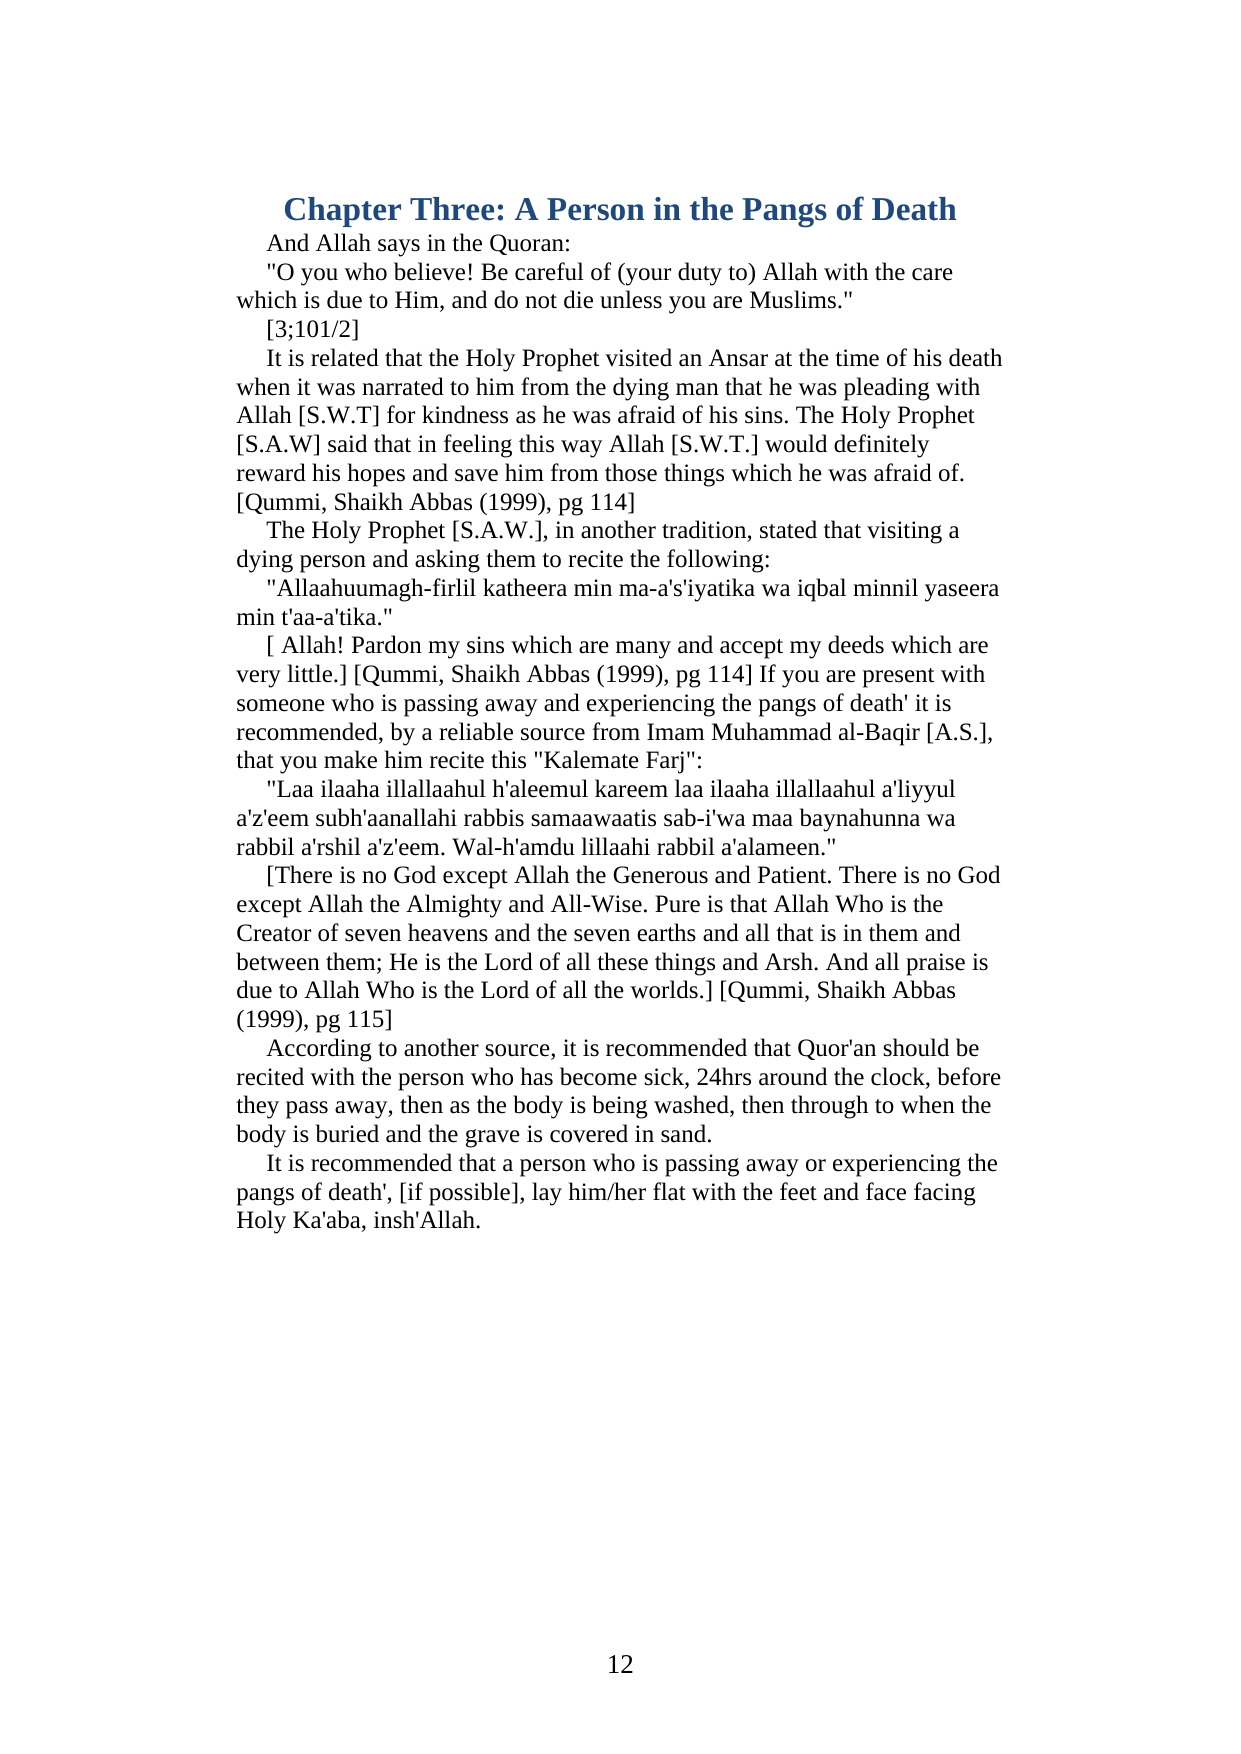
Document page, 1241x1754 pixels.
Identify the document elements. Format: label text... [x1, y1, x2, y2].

text "Allaahuumagh-firlil katheera min ma-a's'iyatika wa iqbal minnil yaseera min t'aa-a'tika." [236, 573, 1004, 631]
text [There is no God except Allah the Generous and Patient. There is no God except Allah the Almighty and All-Wise. Pure is that Allah Who is the Creator of seven heavens and the seven earths and all that is in them and between them; He is the Lord of all these things and Arsh. And all praise is due to Allah Who is the Lord of all the worlds.] [Qummi, Shaikh Abbas (1999), pg 115] [236, 861, 1004, 1033]
text According to another source, it is recommended that Quor'an should be recited with the person who has become sick, 24hrs around the clock, before they pass away, then as the body is being washed, then through to when the body is buried and the grave is covered in sand. [236, 1033, 1004, 1148]
text And Allah says in the Quoran: [236, 228, 1004, 257]
text "O you who believe! Be careful of (your duty to) Allah with the care which is due to Him, and do not die unless you are Muslims." [236, 257, 1004, 314]
text [3;101/2] [236, 314, 1004, 343]
text It is related that the Holy Prophet visited an Ansar at the time of his death when it was narrated to him from the dying man that he was pleading with Allah [S.W.T] for kindness as he was afraid of his sins. The Holy Prophet [S.A.W] said that in feeling this way Allah [S.W.T.] would definitely reward his hopes and save him from those things which he was afraid of. [Qummi, Shaikh Abbas (1999), pg 114] [236, 343, 1004, 516]
subtitle Chapter Three: A Person in the Pangs of Death [236, 190, 1004, 228]
text [ Allah! Pardon my sins which are many and accept my deeds which are very little.] [Qummi, Shaikh Abbas (1999), pg 114] If you are present with someone who is passing away and experiencing the pangs of death' it is recommended, by a reliable source from Imam Muhammad al-Baqir [A.S.], that you make him recite this "Kalemate Farj": [236, 631, 1004, 774]
text "Laa ilaaha illallaahul h'aleemul kareem laa ilaaha illallaahul a'liyyul a'z'eem subh'aanallahi rabbis samaawaatis sab-i'wa maa baynahunna wa rabbil a'rshil a'z'eem. Wal-h'amdu lillaahi rabbil a'alameen." [236, 774, 1004, 861]
text It is recommended that a person who is passing away or experiencing the pangs of death', [if possible], lay him/her flat with the feet and face facing Holy Ka'aba, insh'Allah. [236, 1148, 1004, 1234]
text The Holy Prophet [S.A.W.], in another tradition, stated that visiting a dying person and asking them to recite the following: [236, 516, 1004, 573]
